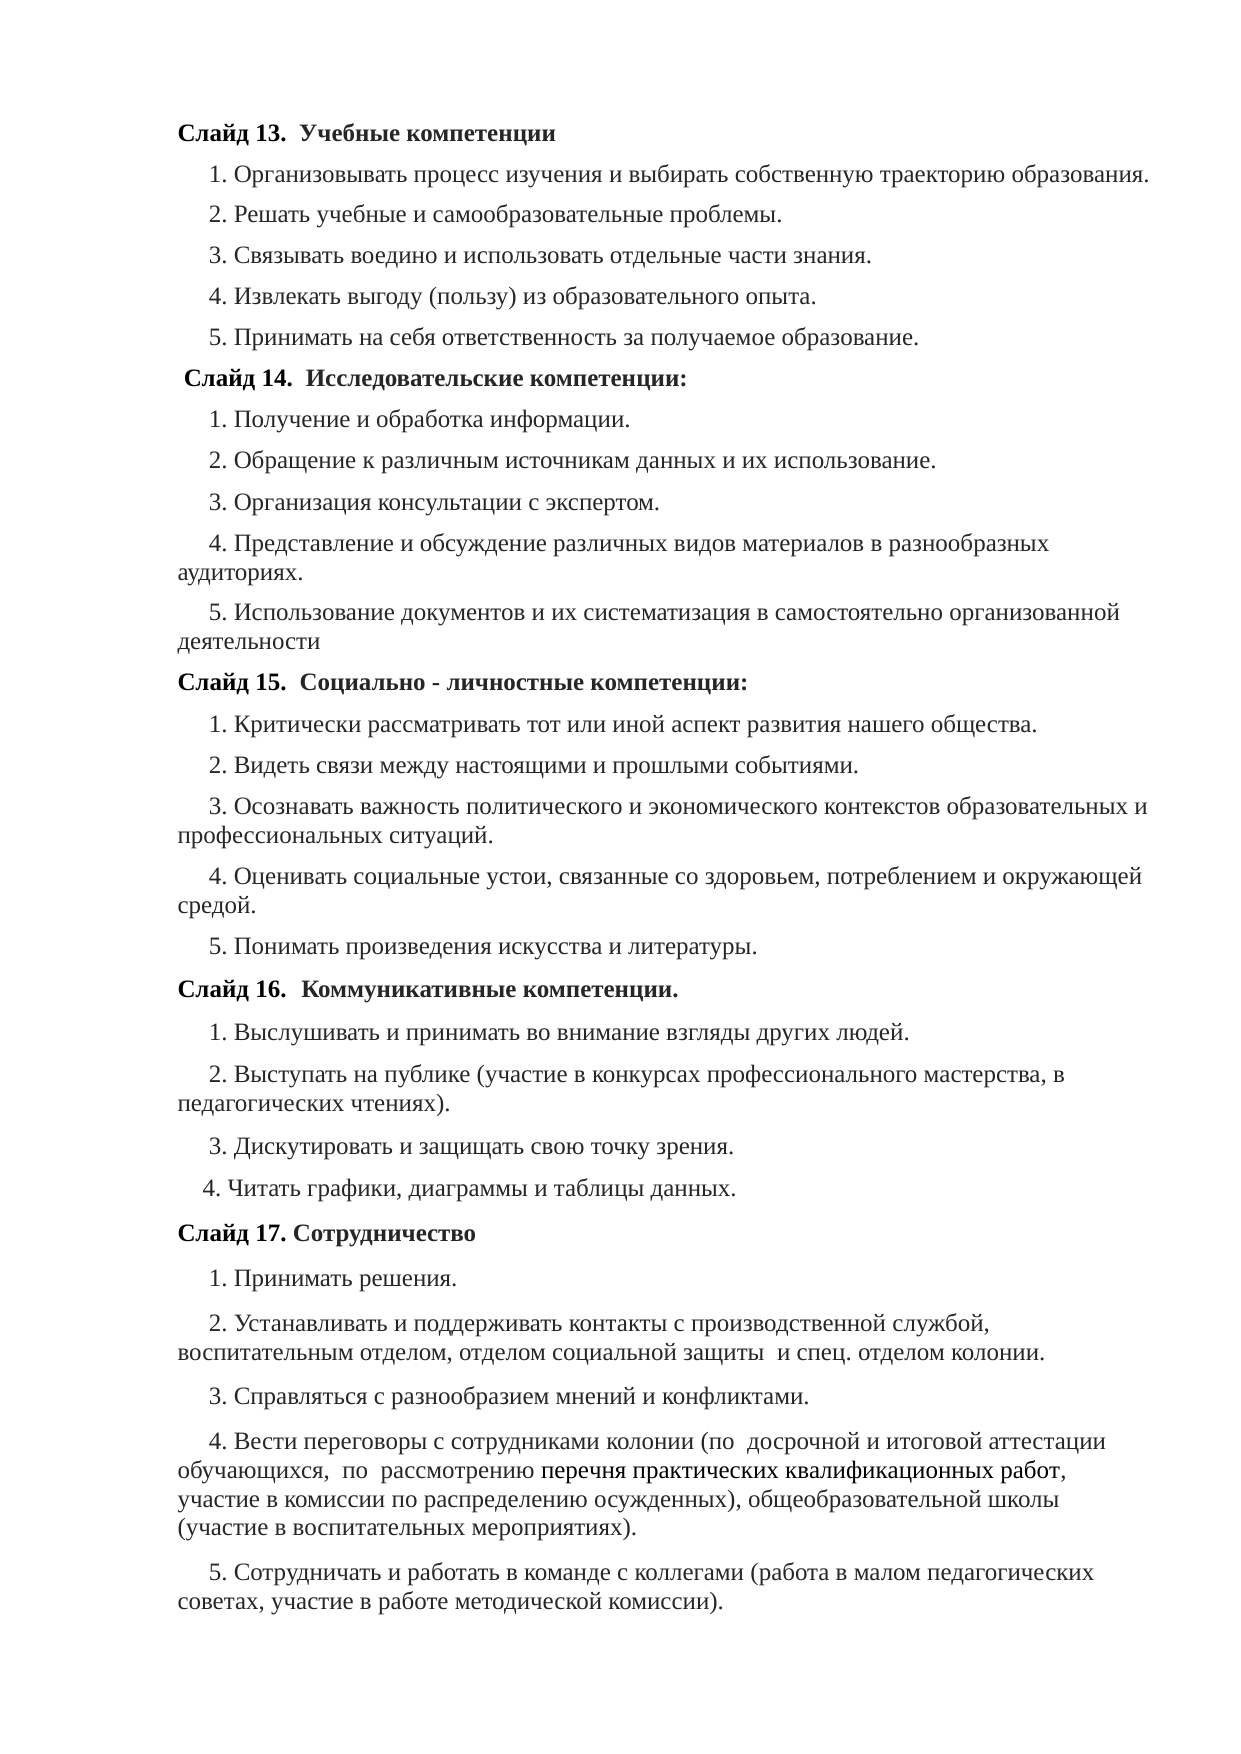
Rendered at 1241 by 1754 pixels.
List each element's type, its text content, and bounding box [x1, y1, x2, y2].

text Слайд 13. Учебные компетенции [177, 118, 1152, 147]
text 2. Видеть связи между настоящими и прошлыми событиями. [177, 750, 1152, 779]
text 2. Устанавливать и поддерживать контакты с производственной службой, воспитательным отделом, отделом социальной защиты и спец. отделом колонии. [177, 1308, 1152, 1365]
text 3. Справляться с разнообразием мнений и конфликтами. [177, 1381, 1152, 1410]
text Слайд 17. Сотрудничество [177, 1218, 1152, 1247]
text 4. Оценивать социальные устои, связанные со здоровьем, потреблением и окружающей средой. [177, 861, 1152, 919]
text 3. Организация консультации с экспертом. [177, 487, 1152, 516]
text Слайд 16. Коммуникативные компетенции. [177, 974, 1152, 1003]
text 1. Организовывать процесс изучения и выбирать собственную траекторию образования. [177, 159, 1152, 188]
text 1. Получение и обработка информации. [177, 404, 1152, 433]
text Слайд 14. Исследовательские компетенции: [177, 363, 1152, 392]
text 4. Вести переговоры с сотрудниками колонии (по досрочной и итоговой аттестации обучающихся, по рассмотрению перечня практических квалификационных работ, участие в комиссии по распределению осужденных), общеобразовательной школы (участие в воспитательных мероприятиях). [177, 1426, 1152, 1541]
text 2. Выступать на публике (участие в конкурсах профессионального мастерства, в педагогических чтениях). [177, 1059, 1152, 1117]
text 1. Принимать решения. [177, 1263, 1152, 1292]
text 4. Извлекать выгоду (пользу) из образовательного опыта. [177, 281, 1152, 310]
text 3. Дискутировать и защищать свою точку зрения. [177, 1131, 1152, 1159]
text Слайд 15. Социально - личностные компетенции: [177, 667, 1152, 696]
text 5. Использование документов и их систематизация в самостоятельно организованной деятельности [177, 597, 1152, 655]
text 3. Осознавать важность политического и экономического контекстов образовательных и профессиональных ситуаций. [177, 791, 1152, 849]
text 1. Выслушивать и принимать во внимание взгляды других людей. [177, 1017, 1152, 1045]
text 2. Обращение к различным источникам данных и их использование. [177, 446, 1152, 474]
text 5. Сотрудничать и работать в команде с коллегами (работа в малом педагогических советах, участие в работе методической комиссии). [177, 1557, 1152, 1615]
text 5. Понимать произведения искусства и литературы. [177, 931, 1152, 960]
text 4. Представление и обсуждение различных видов материалов в разнообразных аудиториях. [177, 528, 1152, 586]
text 2. Решать учебные и самообразовательные проблемы. [177, 199, 1152, 228]
text 1. Критически рассматривать тот или иной аспект развития нашего общества. [177, 709, 1152, 737]
text 4. Читать графики, диаграммы и таблицы данных. [177, 1173, 1152, 1202]
text 3. Связывать воедино и использовать отдельные части знания. [177, 240, 1152, 269]
text 5. Принимать на себя ответственность за получаемое образование. [177, 322, 1152, 351]
